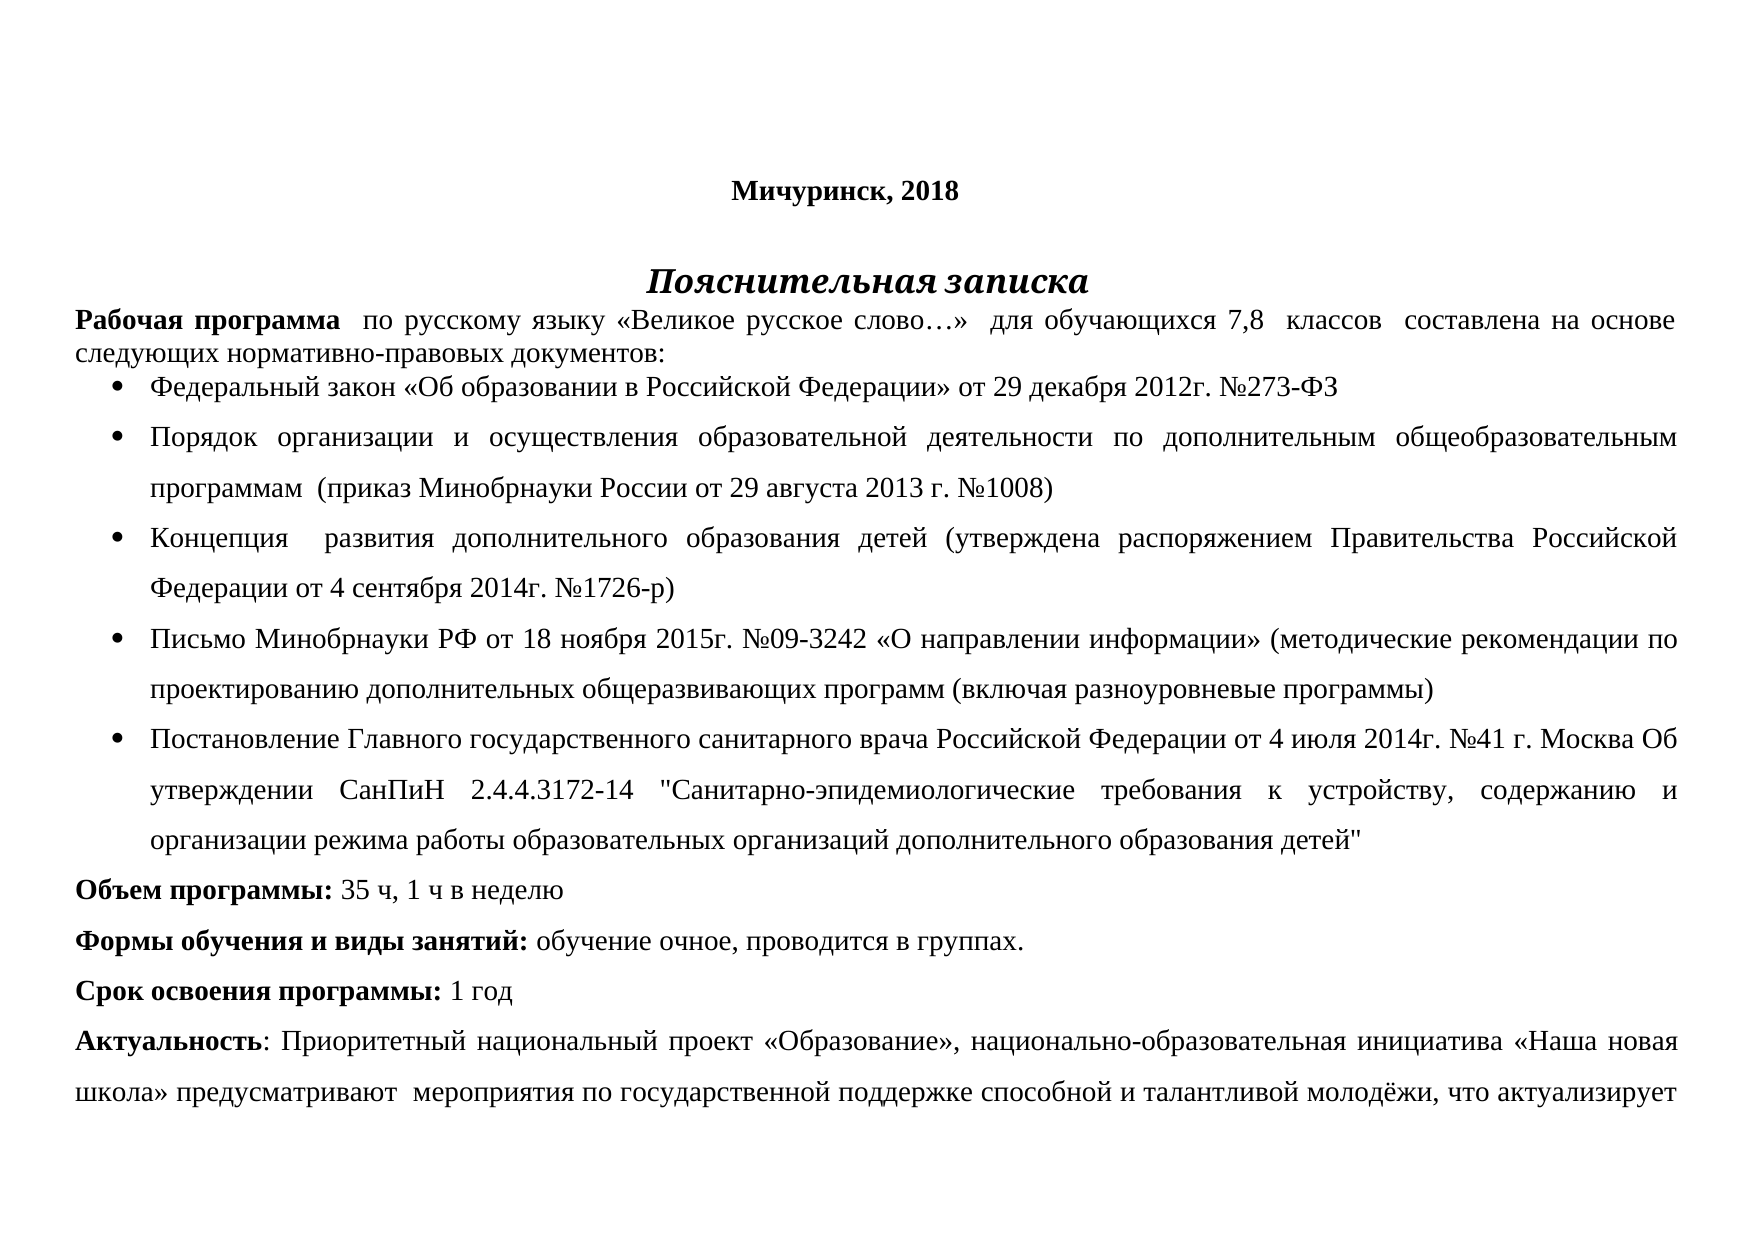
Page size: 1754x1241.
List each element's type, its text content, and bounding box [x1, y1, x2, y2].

list Федеральный закон «Об образовании в Российской Федерации» от 29 декабря 2012г. №273-ФЗ [112, 369, 1679, 402]
text Объем программы: 35 ч, 1 ч в неделю [75, 872, 1679, 906]
text Рабочая программа по русскому языку «Великое русское слово…» для обучающихся 7,8 классов составлена на основе следующих нормативно-правовых документов: [75, 302, 1677, 369]
list Письмо Минобрнауки РФ от 18 ноября 2015г. №09-3242 «О направлении информации» (методические рекомендации по проектированию дополнительных общеразвивающих программ (включая разноуровневые программы) [112, 621, 1679, 705]
text Мичуринск, 2018 [75, 173, 1679, 207]
list Постановление Главного государственного санитарного врача Российской Федерации от 4 июля 2014г. №41 г. Москва Об утверждении СанПиН 2.4.4.3172-14 "Санитарно-эпидемиологические требования к устройству, содержанию и организации режима работы образовательных организаций дополнительного образования детей" [112, 721, 1679, 856]
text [75, 1023, 1679, 1107]
list Порядок организации и осуществления образовательной деятельности по дополнительным общеобразовательным программам (приказ Минобрнауки России от 29 августа 2013 г. №1008) [112, 419, 1679, 503]
text Срок освоения программы: 1 год [75, 973, 1679, 1007]
list Концепция развития дополнительного образования детей (утверждена распоряжением Правительства Российской Федерации от 4 сентября 2014г. №1726-р) [112, 520, 1679, 604]
text Формы обучения и виды занятий: обучение очное, проводится в группах. [75, 923, 1679, 956]
subtitle Пояснительная записка [75, 263, 1679, 302]
